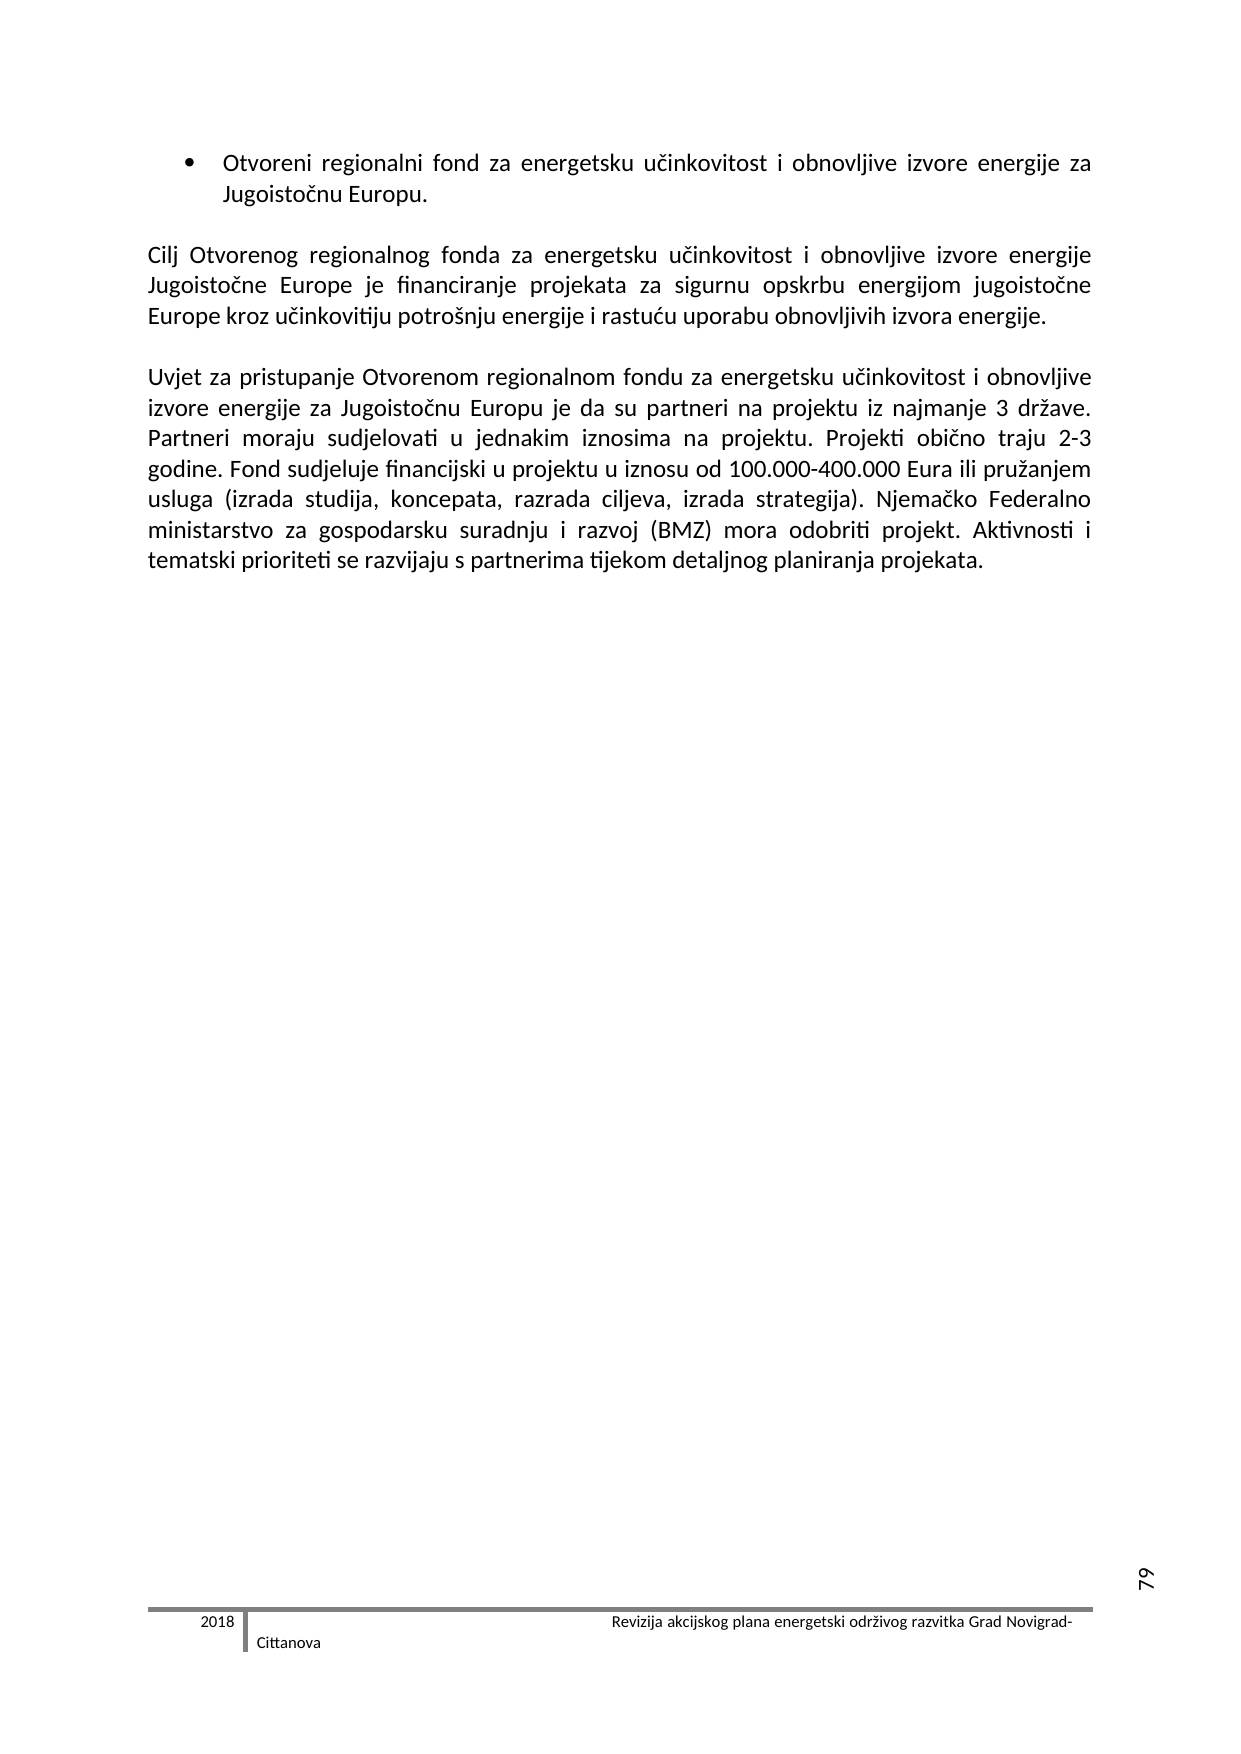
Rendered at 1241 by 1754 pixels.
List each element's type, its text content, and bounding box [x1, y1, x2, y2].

text Uvjet za pristupanje Otvorenom regionalnom fondu za energetsku učinkovitost i obnovljive izvore energije za Jugoistočnu Europu je da su partneri na projektu iz najmanje 3 države. Partneri moraju sudjelovati u jednakim iznosima na projektu. Projekti obično traju 2-3 godine. Fond sudjeluje financijski u projektu u iznosu od 100.000-400.000 Eura ili pružanjem usluga (izrada studija koncepata razrada ciljeva izrada strategija). Njemačko Federalno ministarstvo za gospodarsku suradnju i razvoj (BMZ) mora odobriti projekt. Aktivnosti i tematski prioriteti se razvijaju s partnerima tijekom detaljnog planiranja projekata. [148, 361, 1093, 575]
text Cilj Otvorenog regionalnog fonda za energetsku učinkovitost i obnovljive izvore energije Jugoistočne Europe je financiranje projekata za sigurnu opskrbu energijom jugoistočne Europe kroz učinkovitiju potrošnju energije i rastuću uporabu obnovljivih izvora energije. [148, 239, 1093, 331]
list Otvoreni regionalni fond za energetsku učinkovitost i obnovljive izvore energije za Jugoistočnu Europu. [185, 148, 1093, 209]
